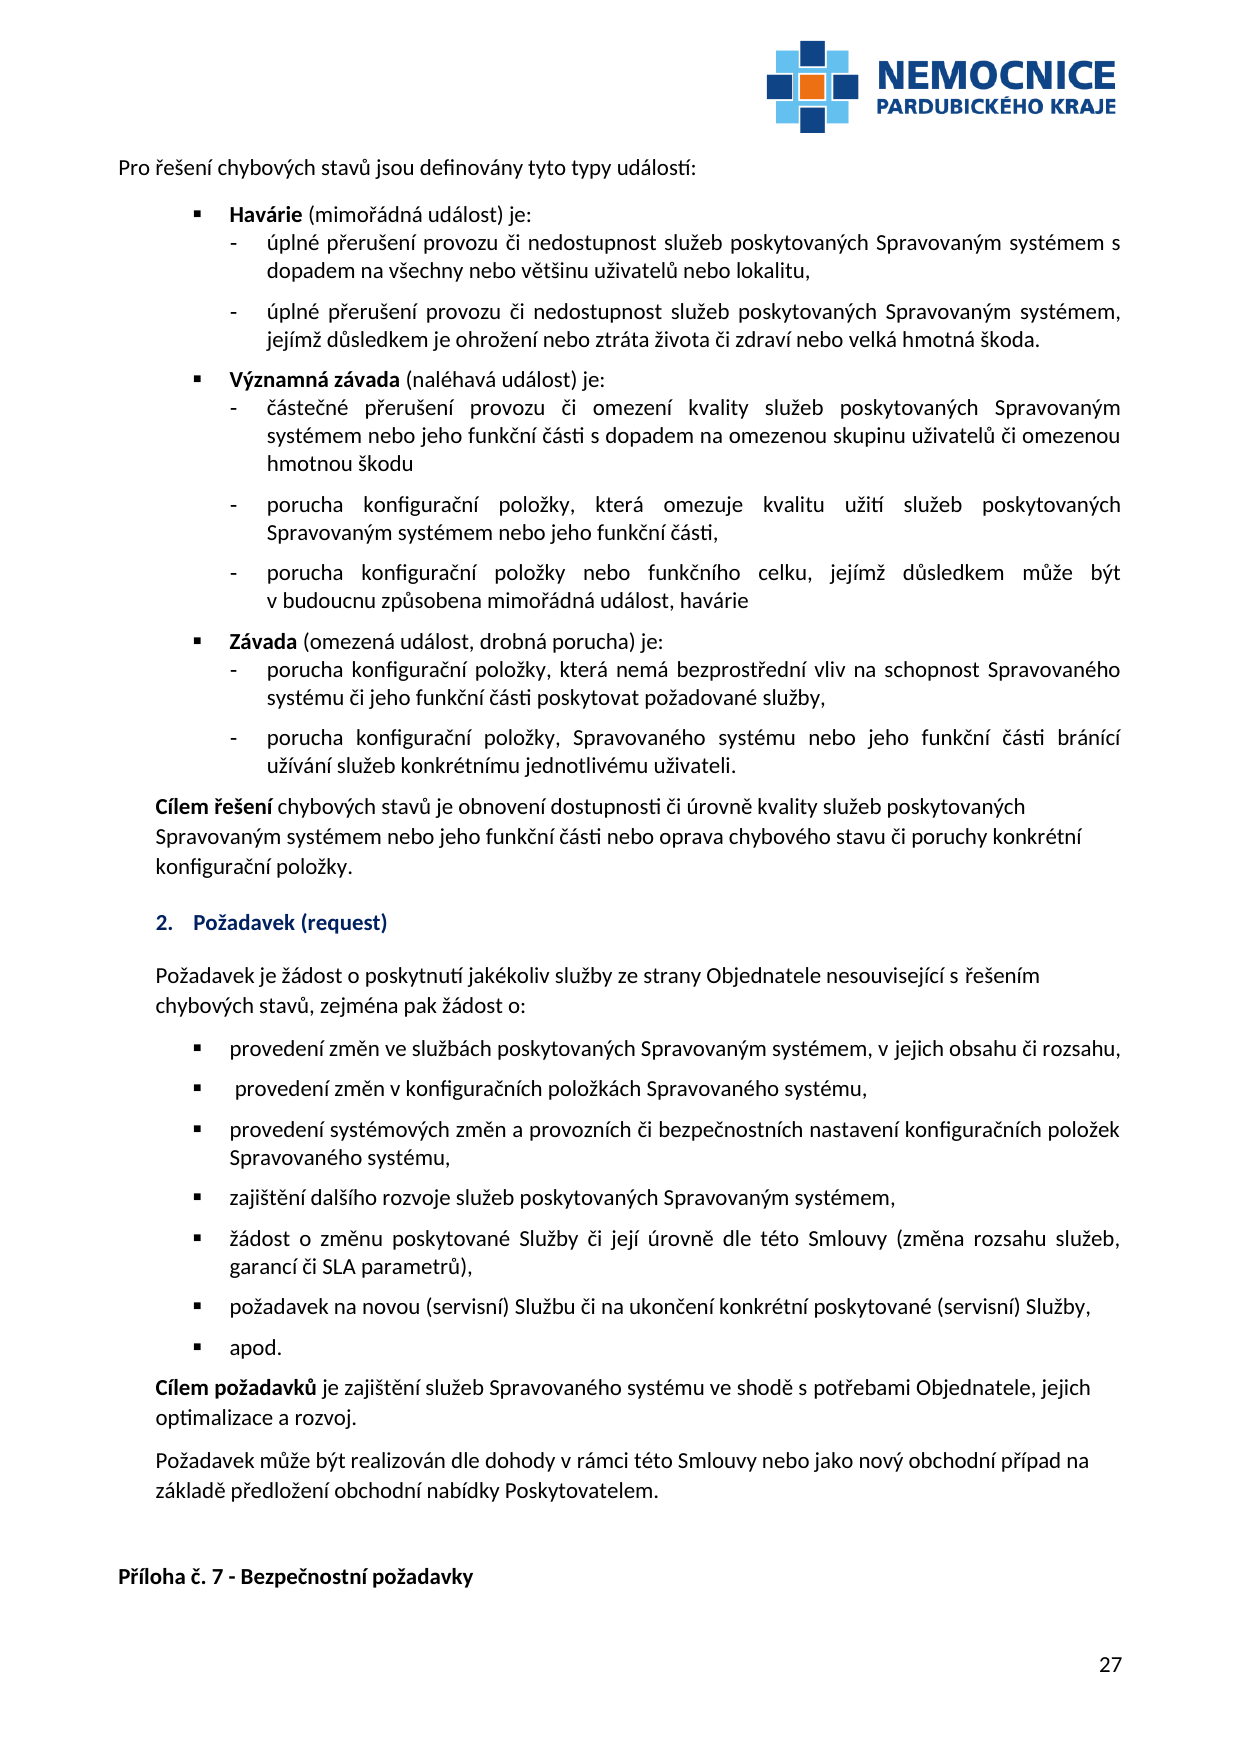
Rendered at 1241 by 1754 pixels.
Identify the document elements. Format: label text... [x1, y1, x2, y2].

text Požadavek je žádost o poskytnutí jakékoliv služby ze strany Objednatele nesouvisející s řešením chybových stavů, zejména pak žádost o: [155, 961, 1122, 1019]
list Závada (omezená událost, drobná porucha) je: [192, 627, 1122, 655]
list žádost o změnu poskytované Služby či její úrovně dle této Smlouvy (změna rozsahu služeb, garancí či SLA parametrů), [192, 1224, 1122, 1280]
list porucha konfigurační položky, která nemá bezprostřední vliv na schopnost Spravovaného systému či jeho funkční části poskytovat požadované služby, [229, 655, 1122, 711]
list provedení změn ve službách poskytovaných Spravovaným systémem, v jejich obsahu či rozsahu, [192, 1034, 1122, 1062]
list Havárie (mimořádná událost) je: [192, 200, 1122, 228]
list provedení změn v konfiguračních položkách Spravovaného systému, [192, 1074, 1122, 1102]
list porucha konfigurační položky, která omezuje kvalitu užití služeb poskytovaných Spravovaným systémem nebo jeho funkční části, [229, 490, 1122, 546]
list požadavek na novou (servisní) Službu či na ukončení konkrétní poskytované (servisní) Služby, [192, 1292, 1122, 1320]
list provedení systémových změn a provozních či bezpečnostních nastavení konfiguračních položek Spravovaného systému, [192, 1115, 1122, 1171]
text Příloha č. 7 - Bezpečnostní požadavky [118, 1562, 1122, 1590]
text Cílem řešení chybových stavů je obnovení dostupnosti či úrovně kvality služeb poskytovaných Spravovaným systémem nebo jeho funkční části nebo oprava chybového stavu či poruchy konkrétní konfigurační položky. [155, 792, 1122, 881]
text Požadavek může být realizován dle dohody v rámci této Smlouvy nebo jako nový obchodní případ na základě předložení obchodní nabídky Poskytovatelem. [155, 1446, 1122, 1504]
subtitle Požadavek (request) [156, 908, 1122, 936]
text Cílem požadavků je zajištění služeb Spravovaného systému ve shodě s potřebami Objednatele, jejich optimalizace a rozvoj. [155, 1373, 1122, 1432]
list úplné přerušení provozu či nedostupnost služeb poskytovaných Spravovaným systémem, jejímž důsledkem je ohrožení nebo ztráta života či zdraví nebo velká hmotná škoda. [229, 297, 1122, 353]
list apod. [192, 1333, 1122, 1361]
list částečné přerušení provozu či omezení kvality služeb poskytovaných Spravovaným systémem nebo jeho funkční části s dopadem na omezenou skupinu uživatelů či omezenou hmotnou škodu [229, 393, 1122, 477]
list zajištění dalšího rozvoje služeb poskytovaných Spravovaným systémem, [192, 1183, 1122, 1211]
picture [765, 39, 1116, 134]
list porucha konfigurační položky, Spravovaného systému nebo jeho funkční části bránící užívání služeb konkrétnímu jednotlivému uživateli. [229, 723, 1122, 779]
list Významná závada (naléhavá událost) je: [192, 365, 1122, 393]
list porucha konfigurační položky nebo funkčního celku, jejímž důsledkem může být v budoucnu způsobena mimořádná událost, havárie [229, 558, 1122, 614]
list úplné přerušení provozu či nedostupnost služeb poskytovaných Spravovaným systémem s dopadem na všechny nebo většinu uživatelů nebo lokalitu, [229, 228, 1122, 284]
text Pro řešení chybových stavů jsou definovány tyto typy událostí: [118, 153, 1122, 181]
